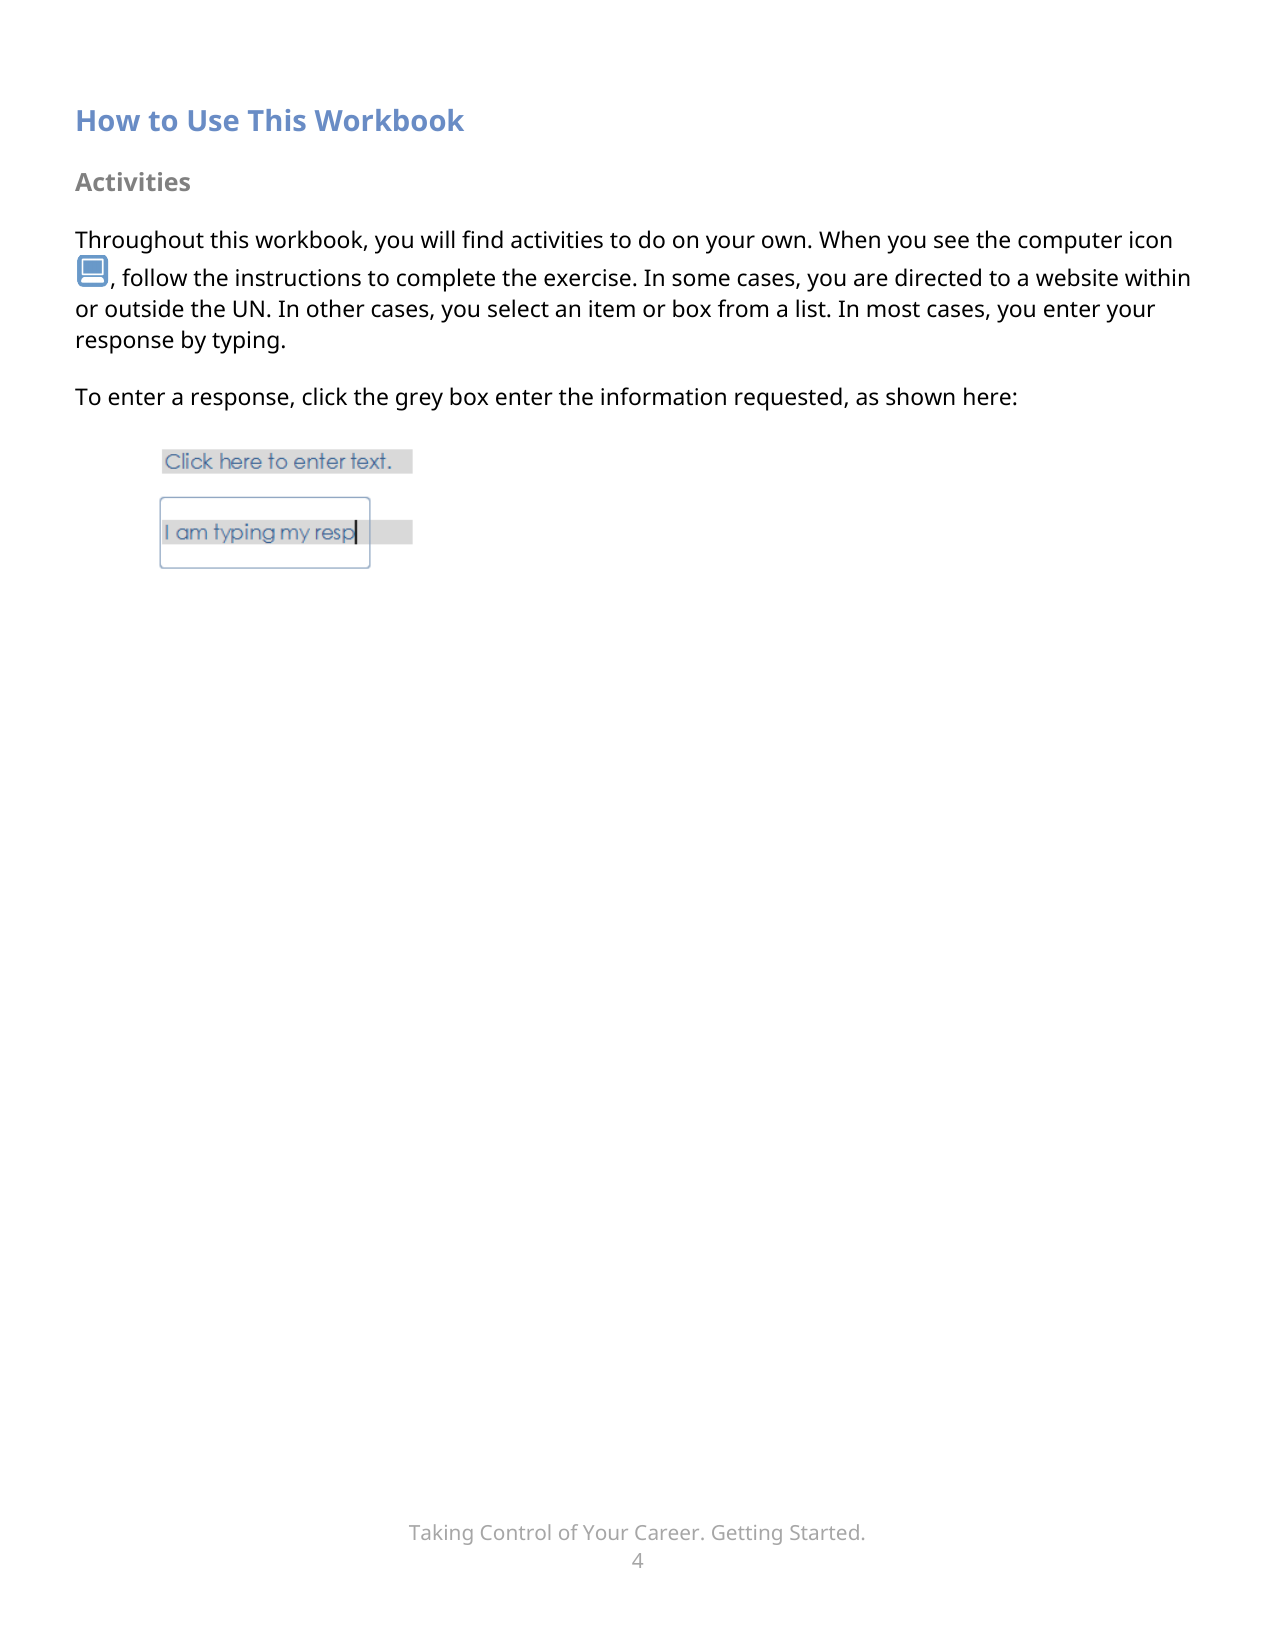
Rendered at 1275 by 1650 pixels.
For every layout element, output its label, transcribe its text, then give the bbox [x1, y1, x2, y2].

text Throughout this workbook, you will find activities to do on your own. When you see the computer icon, follow the instructions to complete the exercise. In some cases, you are directed to a website within or outside the UN. In other cases, you select an item or box from a list. In most cases, you enter your response by typing. [75, 224, 1200, 356]
text How to Use This Workbook [75, 100, 1200, 140]
text To enter a response, click the grey box enter the information requested, as shown here: [75, 381, 1200, 412]
picture [150, 436, 413, 570]
text Activities [75, 165, 1200, 199]
picture [75, 255, 110, 287]
